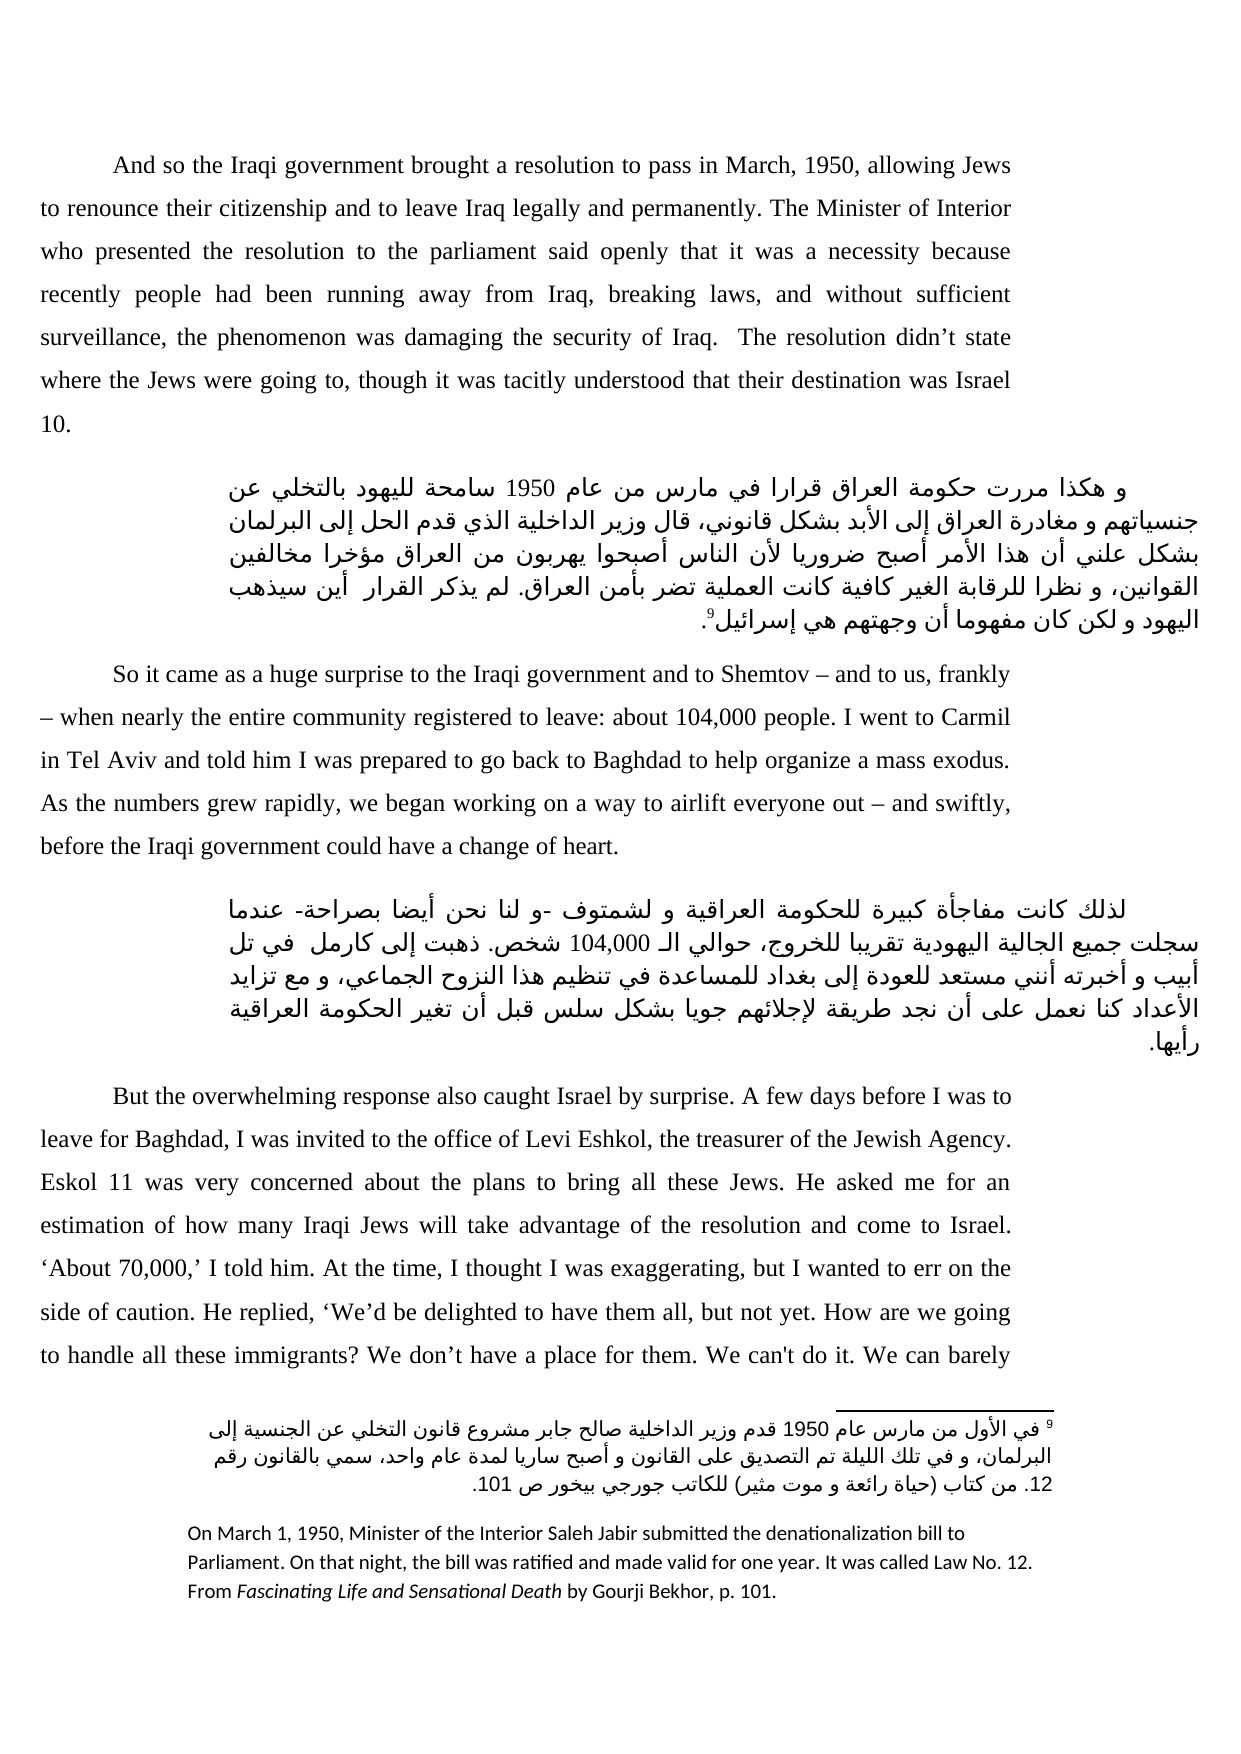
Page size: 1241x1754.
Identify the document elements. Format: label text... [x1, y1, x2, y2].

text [40, 1081, 1012, 1368]
text So it came as a huge surprise to the Iraqi government and to Shemtov – and to us, frankly – when nearly the entire community registered to leave: about 104,000 people. I went to Carmil in Tel Aviv and told him I was prepared to go back to Baghdad to help organize a mass exodus. As the numbers grew rapidly, we began working on a way to airlift everyone out – and swiftly, before the Iraqi government could have a change of heart. [40, 659, 1012, 860]
text و هكذا مررت حكومة العراق قرارا في مارس من عام 1950 سامحة لليهود بالتخلي عن جنسياتهم و مغادرة العراق إلى الأبد بشكل قانوني، قال وزير الداخلية الذي قدم الحل إلى البرلمان بشكل علني أن هذا الأمر أصبح ضروريا لأن الناس أصبحوا يهربون من العراق مؤخرا مخالفين القوانين، و نظرا للرقابة الغير كافية كانت العملية تضر بأمن العراق. لم يذكر القرار أين سيذهب اليهود و لكن كان مفهوما أن وجهتهم هي إسرائيل. [228, 473, 1200, 633]
text And so the Iraqi government brought a resolution to pass in March, 1950, allowing Jews to renounce their citizenship and to leave Iraq legally and permanently. The Minister of Interior who presented the resolution to the parliament said openly that it was a necessity because recently people had been running away from Iraq, breaking laws, and without sufficient surveillance, the phenomenon was damaging the security of Iraq. The resolution didn’t state where the Jews were going to, though it was tacitly understood that their destination was Israel 10. [40, 150, 1012, 437]
text لذلك كانت مفاجأة كبيرة للحكومة العراقية و لشمتوف -و لنا نحن أيضا بصراحة- عندما سجلت جميع الجالية اليهودية تقريبا للخروج، حوالي الـ 104,000 شخص. ذهبت إلى كارمل في تل أبيب و أخبرته أنني مستعد للعودة إلى بغداد للمساعدة في تنظيم هذا النزوح الجماعي، و مع تزايد الأعداد كنا نعمل على أن نجد طريقة لإجلائهم جويا بشكل سلس قبل أن تغير الحكومة العراقية رأيها. [228, 895, 1200, 1056]
